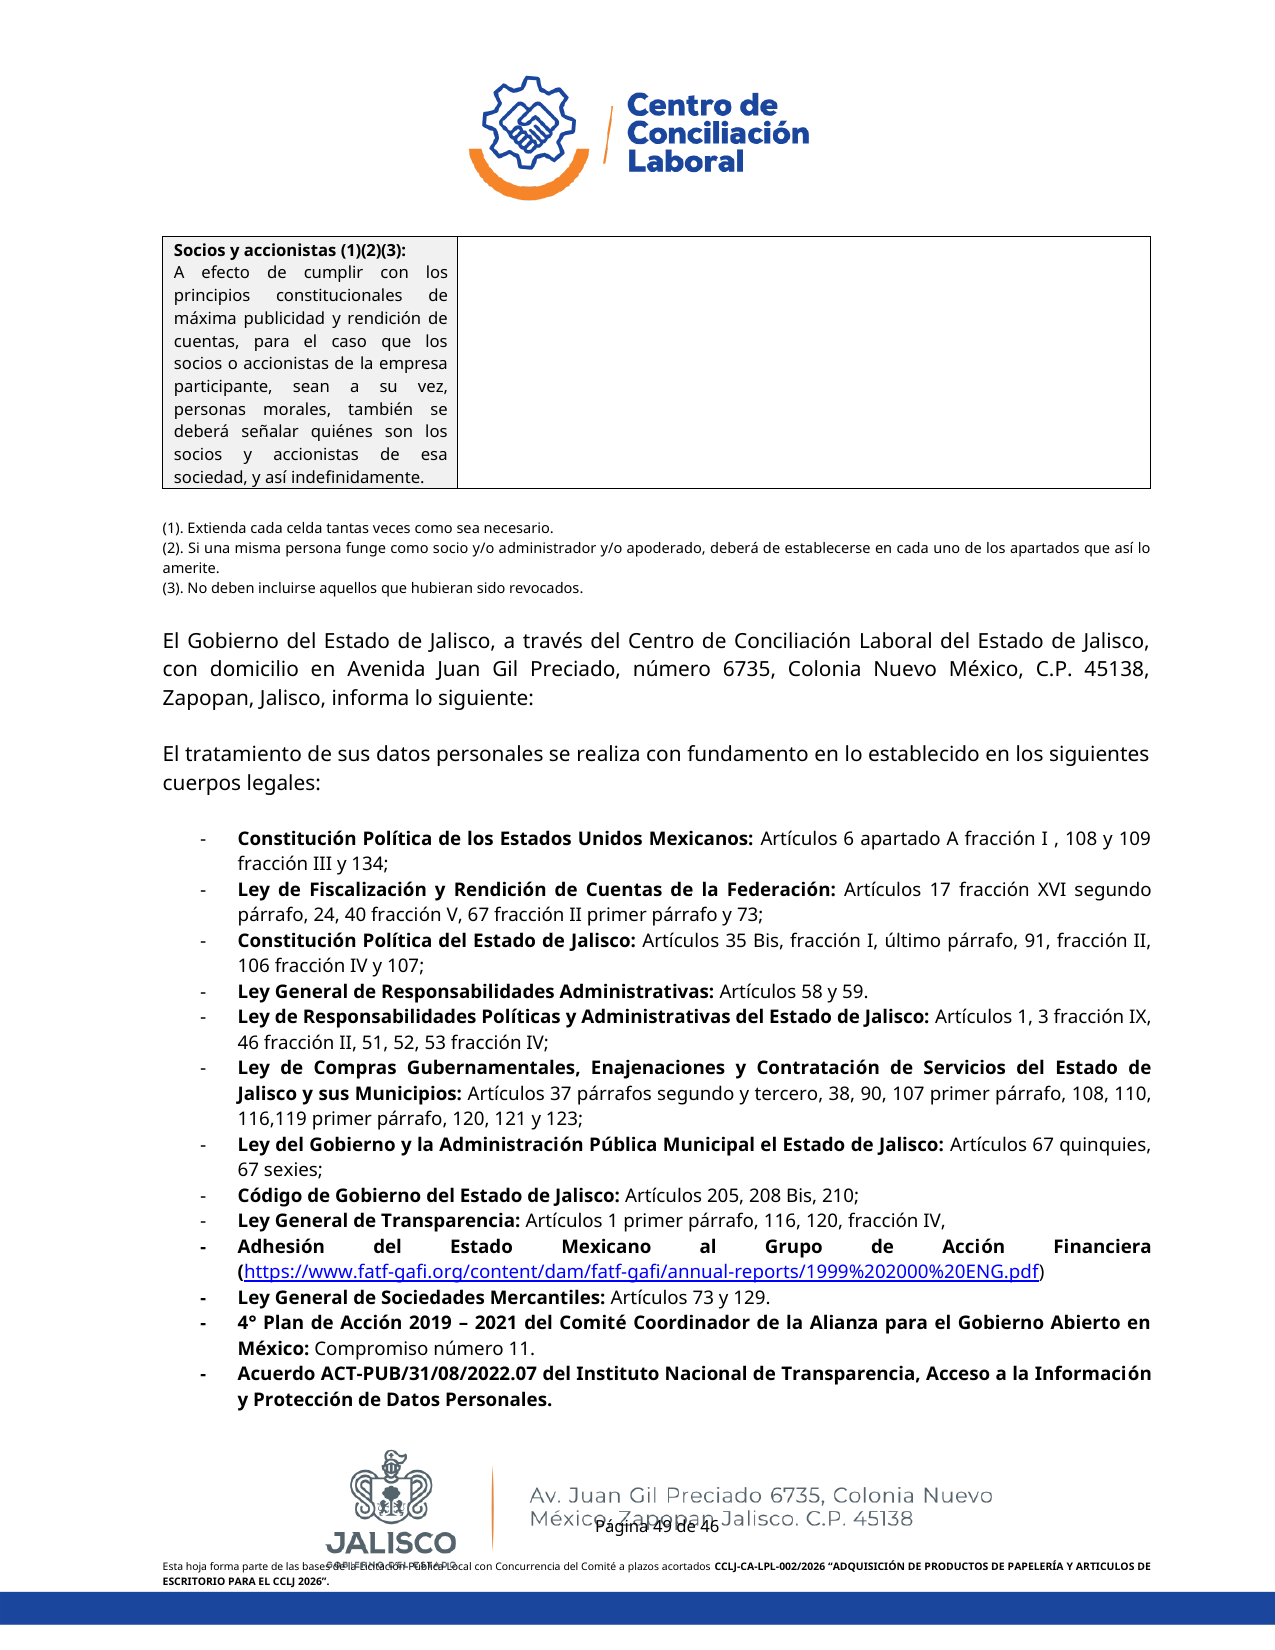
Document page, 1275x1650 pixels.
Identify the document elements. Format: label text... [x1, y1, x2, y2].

list Ley de Fiscalización y Rendición de Cuentas de la Federación: Artículos 17 fracción XVI segundo párrafo, 24, 40 fracción V, 67 fracción II primer párrafo y 73; [200, 876, 1152, 927]
list Ley de Compras Gubernamentales, Enajenaciones y Contratación de Servicios del Estado de Jalisco y sus Municipios: Artículos 37 párrafos segundo y tercero, 38, 90, 107 primer párrafo, 108, 110, 116,119 primer párrafo, 120, 121 y 123; [200, 1054, 1152, 1131]
list Código de Gobierno del Estado de Jalisco: Artículos 205, 208 Bis, 210; [200, 1182, 1152, 1208]
list Ley General de Responsabilidades Administrativas: Artículos 58 y 59. [200, 978, 1152, 1003]
list Adhesión del Estado Mexicano al Grupo de Acción Financiera (https://www.fatf-gafi.org/content/dam/fatf-gafi/annual-reports/1999%202000%20ENG.pdf) [200, 1233, 1152, 1284]
text El tratamiento de sus datos personales se realiza con fundamento en lo establecido en los siguientes cuerpos legales: [162, 739, 1152, 796]
list Ley del Gobierno y la Administración Pública Municipal el Estado de Jalisco: Artículos 67 quinquies, 67 sexies; [200, 1131, 1152, 1182]
list Ley de Responsabilidades Políticas y Administrativas del Estado de Jalisco: Artículos 1, 3 fracción IX, 46 fracción II, 51, 52, 53 fracción IV; [200, 1003, 1152, 1054]
list Acuerdo ACT-PUB/31/08/2022.07 del Instituto Nacional de Transparencia, Acceso a la Información y Protección de Datos Personales. [200, 1361, 1152, 1412]
text (2). Si una misma persona funge como socio y/o administrador y/o apoderado, deberá de establecerse en cada uno de los apartados que así lo amerite. [162, 538, 1152, 577]
list Constitución Política de los Estados Unidos Mexicanos: Artículos 6 apartado A fracción I , 108 y 109 fracción III y 134; [200, 825, 1152, 876]
list 4° Plan de Acción 2019 – 2021 del Comité Coordinador de la Alianza para el Gobierno Abierto en México: Compromiso número 11. [200, 1310, 1152, 1361]
text (3). No deben incluirse aquellos que hubieran sido revocados. [162, 577, 1152, 597]
list Ley General de Transparencia: Artículos 1 primer párrafo, 116, 120, fracción IV, [200, 1208, 1152, 1233]
text El Gobierno del Estado de Jalisco, a través del Centro de Conciliación Laboral del Estado de Jalisco, con domicilio en Avenida Juan Gil Preciado, número 6735, Colonia Nuevo México, C.P. 45138, Zapopan, Jalisco, informa lo siguiente: [162, 626, 1152, 711]
table_cell Socios y accionistas (1)(2)(3): A efecto de cumplir con los principios constitucionales de máxima publicidad y rendición de cuentas, para el caso que los socios o accionistas de la empresa participante, sean a su vez, personas morales, también se deberá señalar quiénes son los socios y accionistas de esa sociedad, y así indefinidamente. [163, 237, 457, 488]
list Ley General de Sociedades Mercantiles: Artículos 73 y 129. [200, 1284, 1152, 1310]
picture [0, 3, 1275, 1650]
table_cell [458, 237, 1150, 488]
list Constitución Política del Estado de Jalisco: Artículos 35 Bis, fracción I, último párrafo, 91, fracción II, 106 fracción IV y 107; [200, 927, 1152, 978]
text (1). Extienda cada celda tantas veces como sea necesario. [162, 518, 1152, 538]
